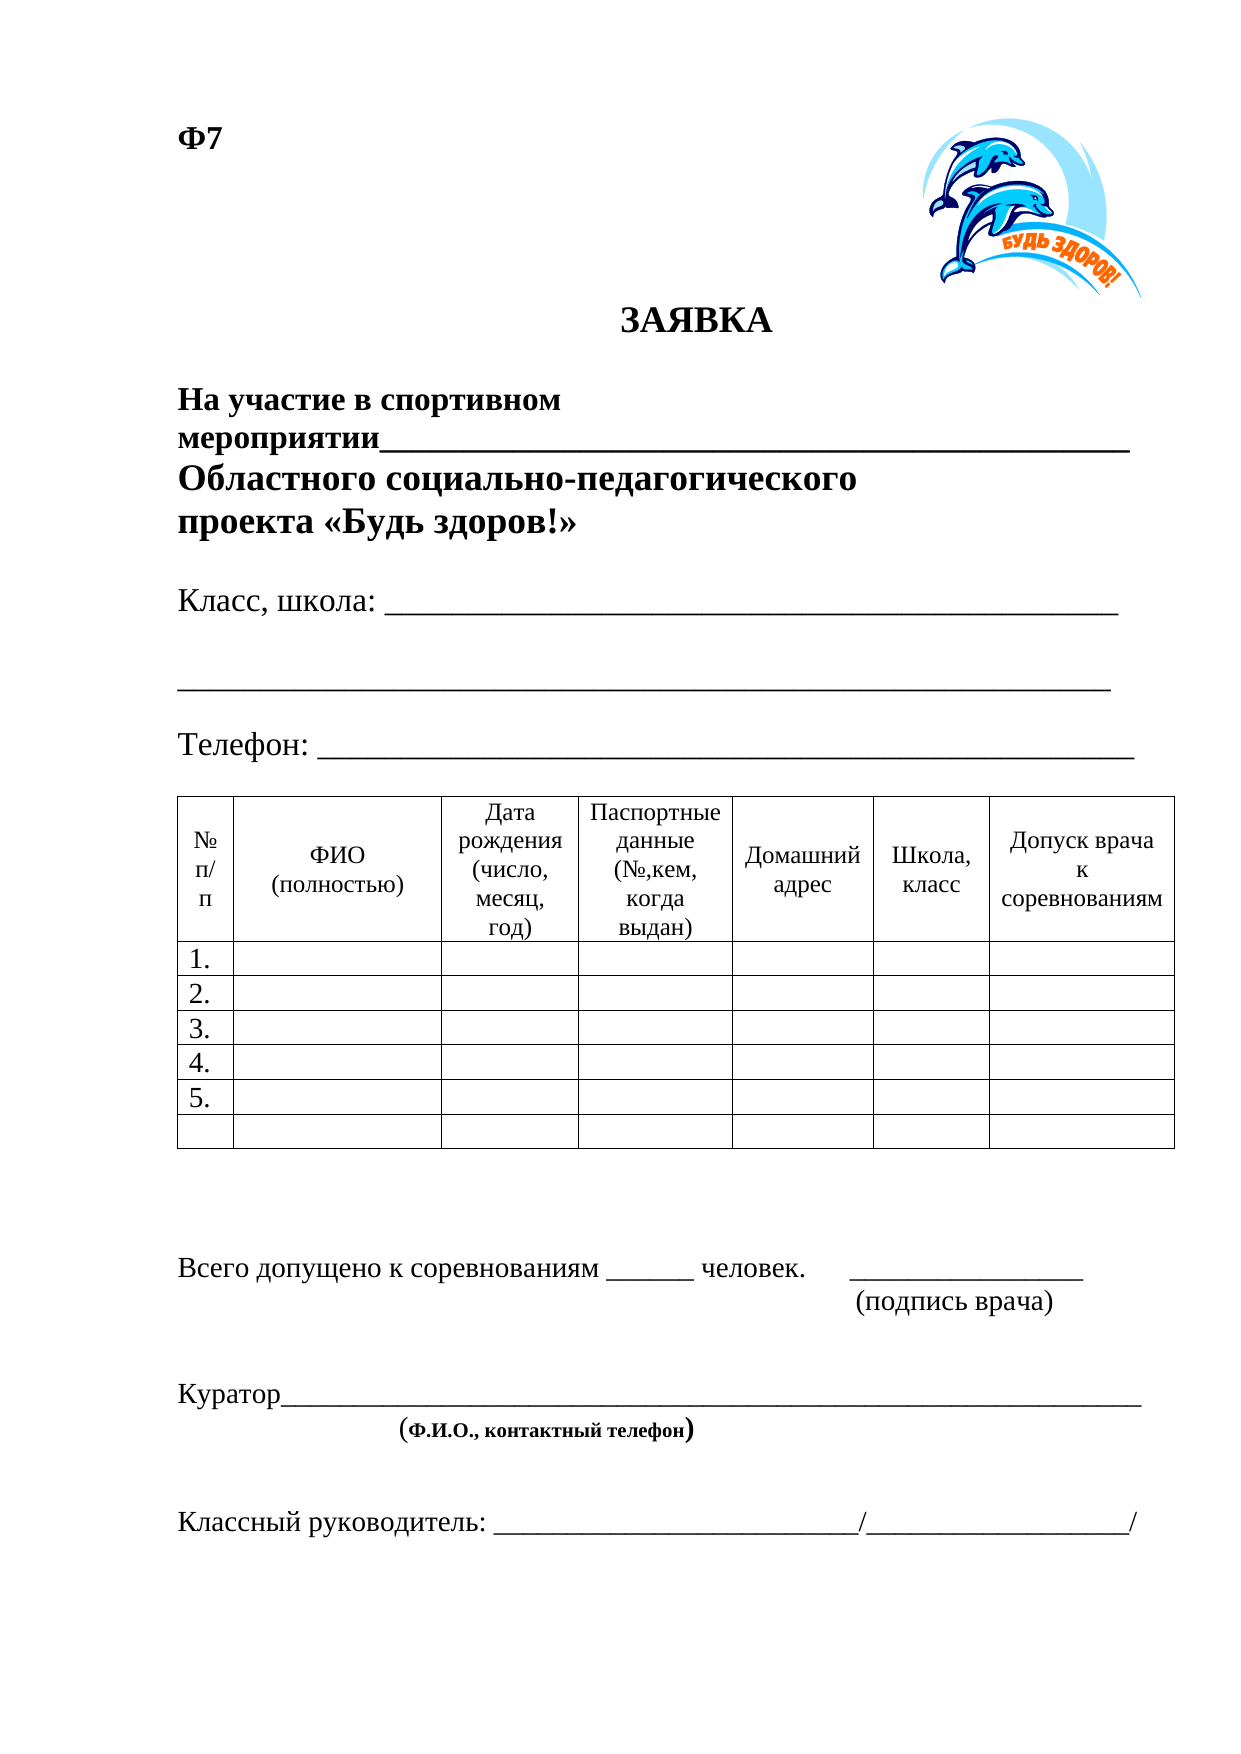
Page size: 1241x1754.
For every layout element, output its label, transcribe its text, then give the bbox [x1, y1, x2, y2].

text Областного социально-педагогического [177, 456, 1152, 499]
table_cell [874, 1011, 989, 1044]
table_cell [442, 942, 578, 975]
table_cell [990, 942, 1174, 975]
table_header Дата рождения (число, месяц, год) [442, 797, 578, 941]
table_header Домашний адрес [733, 797, 873, 941]
table_cell [579, 1080, 732, 1113]
table_cell [733, 1045, 873, 1079]
table_cell [442, 1045, 578, 1079]
table_cell [234, 1080, 441, 1113]
table_cell 3. [178, 1011, 233, 1044]
table_cell [990, 1045, 1174, 1079]
text Куратор___________________________________________________________ [177, 1377, 1152, 1410]
table_header № п/п [178, 797, 233, 941]
table_cell [733, 976, 873, 1010]
text Ф7 [177, 118, 627, 156]
table_cell 1. [178, 942, 233, 975]
text Класс, школа: ____________________________________________ [177, 580, 1152, 618]
table_cell [733, 1080, 873, 1113]
text Классный руководитель: _________________________/__________________/ [177, 1504, 1152, 1537]
table_header Допуск врача к соревнованиям [990, 797, 1174, 941]
table_cell [234, 1045, 441, 1079]
table_cell [579, 942, 732, 975]
text ________________________________________________________ [177, 657, 1152, 695]
table_cell 5. [178, 1080, 233, 1113]
table_cell [234, 976, 441, 1010]
table_cell [874, 1115, 989, 1148]
table_cell [990, 1011, 1174, 1044]
table_cell [442, 1080, 578, 1113]
text На участие в спортивном мероприятии_____________________________________________ [177, 379, 1152, 456]
table_header ФИО (полностью) [234, 797, 441, 941]
table_cell [579, 1011, 732, 1044]
table_cell [178, 1115, 233, 1148]
table_cell [733, 1011, 873, 1044]
table_header Школа, класс [874, 797, 989, 941]
table_cell [234, 942, 441, 975]
table_cell [874, 1080, 989, 1113]
table_cell [442, 976, 578, 1010]
text (подпись врача) [177, 1283, 1152, 1317]
table_cell [874, 1045, 989, 1079]
table_cell [234, 1011, 441, 1044]
table_cell [874, 976, 989, 1010]
table_cell [234, 1115, 441, 1148]
table_cell [442, 1011, 578, 1044]
table_cell [579, 1045, 732, 1079]
table_cell [579, 976, 732, 1010]
table_cell [733, 942, 873, 975]
table_cell 2. [178, 976, 233, 1010]
text ЗАЯВКА [177, 297, 1152, 341]
text (Ф.И.О., контактный телефон) [325, 1410, 1152, 1444]
table_cell [990, 976, 1174, 1010]
table_cell [733, 1115, 873, 1148]
table_cell [874, 942, 989, 975]
text Телефон: _________________________________________________ [177, 724, 1152, 762]
table_cell [990, 1080, 1174, 1113]
text Всего допущено к соревнованиям ______ человек. ________________ [177, 1250, 1152, 1283]
table_cell 4. [178, 1045, 233, 1079]
table_cell [990, 1115, 1174, 1148]
text проекта «Будь здоров!» [177, 499, 1152, 542]
table_header Паспортные данные (№,кем, когда выдан) [579, 797, 732, 941]
table_cell [579, 1115, 732, 1148]
table_cell [442, 1115, 578, 1148]
